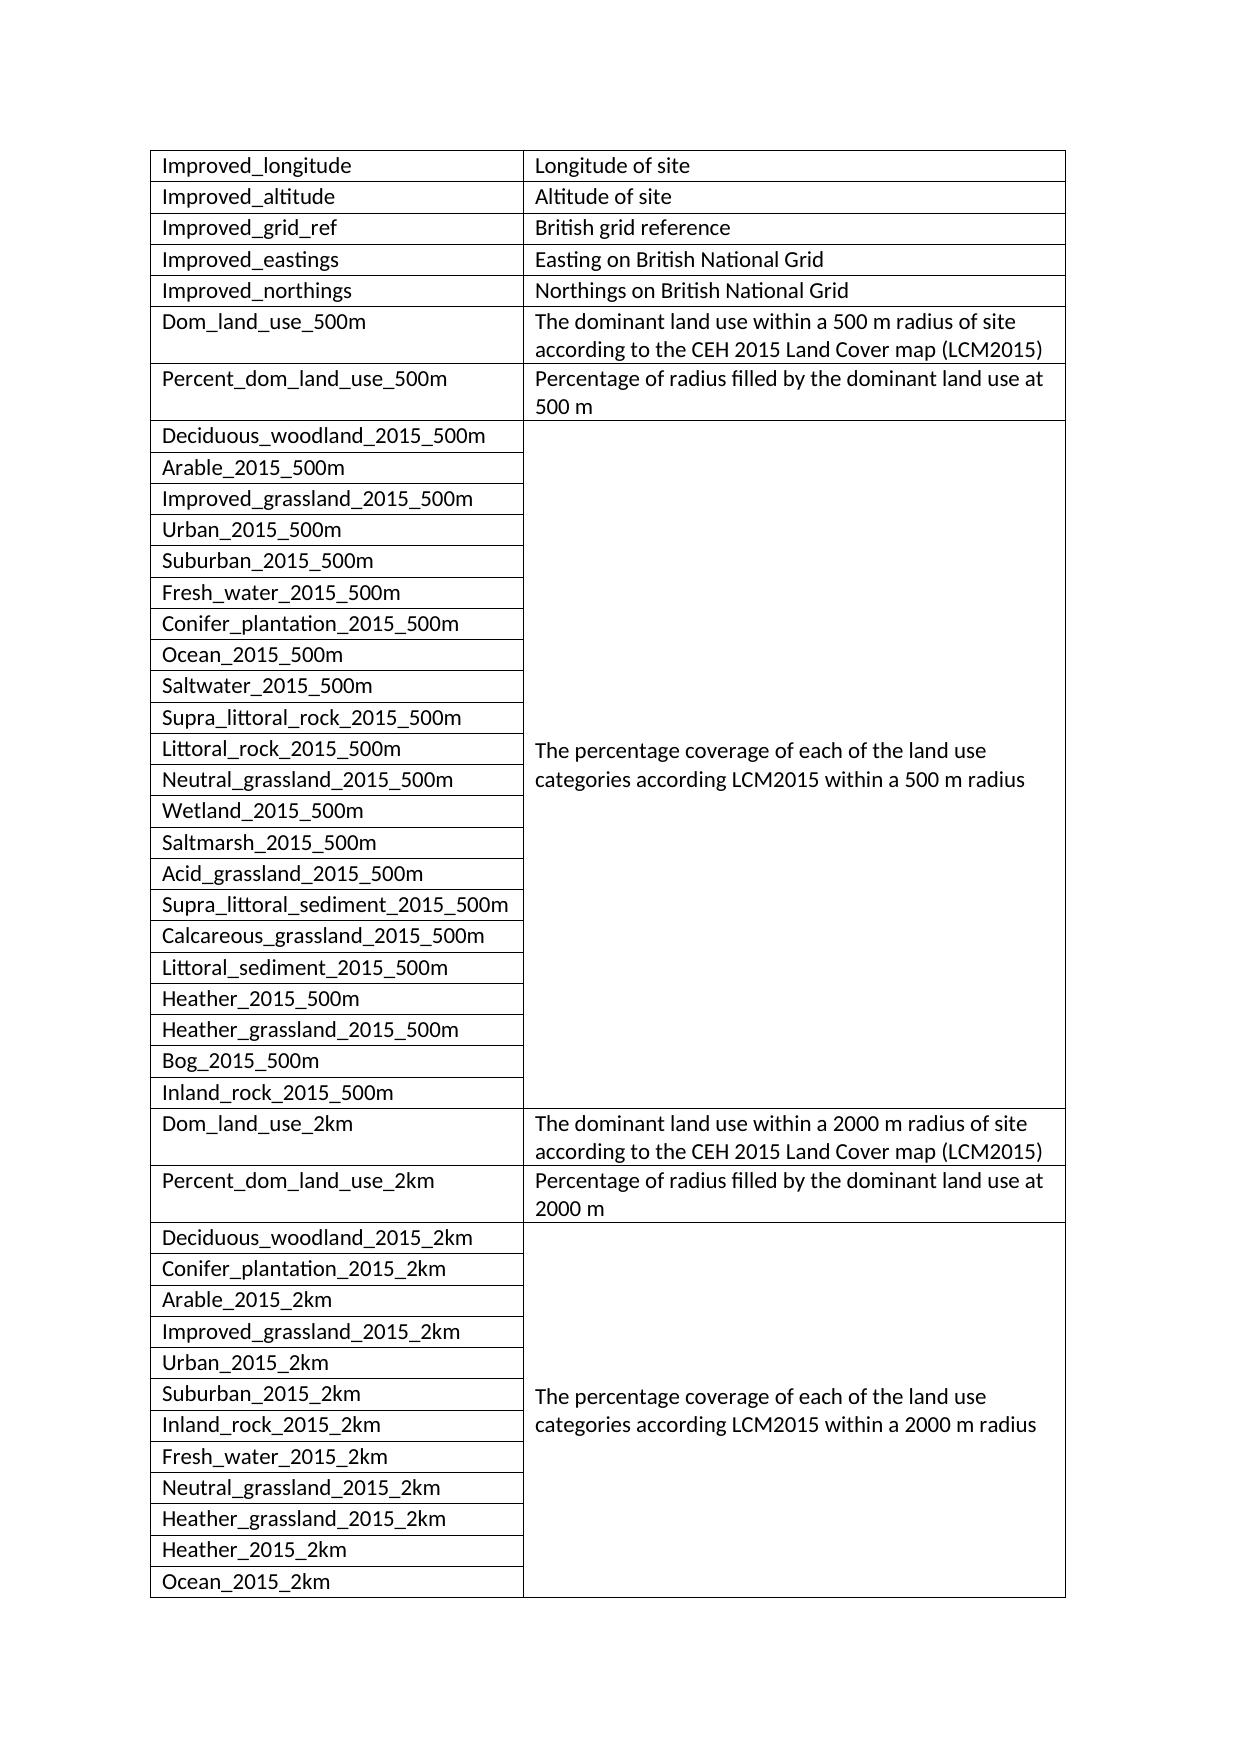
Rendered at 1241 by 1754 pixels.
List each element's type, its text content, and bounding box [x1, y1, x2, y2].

table_cell The percentage coverage of each of the land use categories according LCM2015 within a 2000 m radius [524, 1223, 1065, 1597]
table_cell Percent_dom_land_use_2km [151, 1166, 523, 1222]
table_cell Urban_2015_500m [151, 515, 523, 545]
table_cell Ocean_2015_500m [151, 640, 523, 670]
table_cell Improved_northings [151, 276, 523, 306]
table_cell Heather_2015_2km [151, 1536, 523, 1566]
table_cell British grid reference [524, 214, 1065, 244]
table_cell Easting on British National Grid [524, 245, 1065, 275]
table_cell Percentage of radius filled by the dominant land use at 500 m [524, 364, 1065, 420]
table_cell Calcareous_grassland_2015_500m [151, 921, 523, 952]
table_cell Improved_grid_ref [151, 214, 523, 244]
table_cell Improved_grassland_2015_2km [151, 1317, 523, 1347]
table_cell Suburban_2015_2km [151, 1379, 523, 1409]
table_cell Supra_littoral_rock_2015_500m [151, 703, 523, 733]
table_cell Littoral_sediment_2015_500m [151, 953, 523, 983]
table_cell Wetland_2015_500m [151, 796, 523, 827]
table_cell Dom_land_use_2km [151, 1109, 523, 1165]
table_cell Littoral_rock_2015_500m [151, 734, 523, 764]
table_cell Suburban_2015_500m [151, 546, 523, 577]
table_cell Neutral_grassland_2015_2km [151, 1473, 523, 1503]
table_cell Inland_rock_2015_2km [151, 1411, 523, 1441]
table_cell The dominant land use within a 500 m radius of site according to the CEH 2015 Land Cover map (LCM2015) [524, 307, 1065, 363]
table_cell The dominant land use within a 2000 m radius of site according to the CEH 2015 Land Cover map (LCM2015) [524, 1109, 1065, 1165]
table_cell Acid_grassland_2015_500m [151, 859, 523, 889]
table_cell Longitude of site [524, 151, 1065, 181]
table_cell Heather_grassland_2015_2km [151, 1504, 523, 1534]
table_cell Improved_longitude [151, 151, 523, 181]
table_cell Arable_2015_500m [151, 453, 523, 483]
table_cell Fresh_water_2015_2km [151, 1442, 523, 1472]
table_cell Improved_altitude [151, 182, 523, 212]
table_cell Deciduous_woodland_2015_2km [151, 1223, 523, 1253]
table_cell Supra_littoral_sediment_2015_500m [151, 890, 523, 920]
table_cell Conifer_plantation_2015_500m [151, 609, 523, 639]
table_cell Dom_land_use_500m [151, 307, 523, 363]
table_cell Improved_grassland_2015_500m [151, 484, 523, 514]
table_cell Heather_grassland_2015_500m [151, 1015, 523, 1045]
table_cell Percent_dom_land_use_500m [151, 364, 523, 420]
table_cell Heather_2015_500m [151, 984, 523, 1014]
table_cell Saltmarsh_2015_500m [151, 828, 523, 858]
table_cell Ocean_2015_2km [151, 1567, 523, 1597]
table_cell Deciduous_woodland_2015_500m [151, 421, 523, 452]
table_cell Saltwater_2015_500m [151, 671, 523, 702]
table_cell Urban_2015_2km [151, 1348, 523, 1378]
table_cell Arable_2015_2km [151, 1286, 523, 1316]
table_cell Conifer_plantation_2015_2km [151, 1254, 523, 1284]
table_cell Improved_eastings [151, 245, 523, 275]
table_cell Neutral_grassland_2015_500m [151, 765, 523, 795]
table_cell Northings on British National Grid [524, 276, 1065, 306]
table_cell Percentage of radius filled by the dominant land use at 2000 m [524, 1166, 1065, 1222]
table_cell Inland_rock_2015_500m [151, 1078, 523, 1108]
table_cell Altitude of site [524, 182, 1065, 212]
table_cell The percentage coverage of each of the land use categories according LCM2015 within a 500 m radius [524, 421, 1065, 1108]
table_cell Bog_2015_500m [151, 1046, 523, 1077]
table_cell Fresh_water_2015_500m [151, 578, 523, 608]
